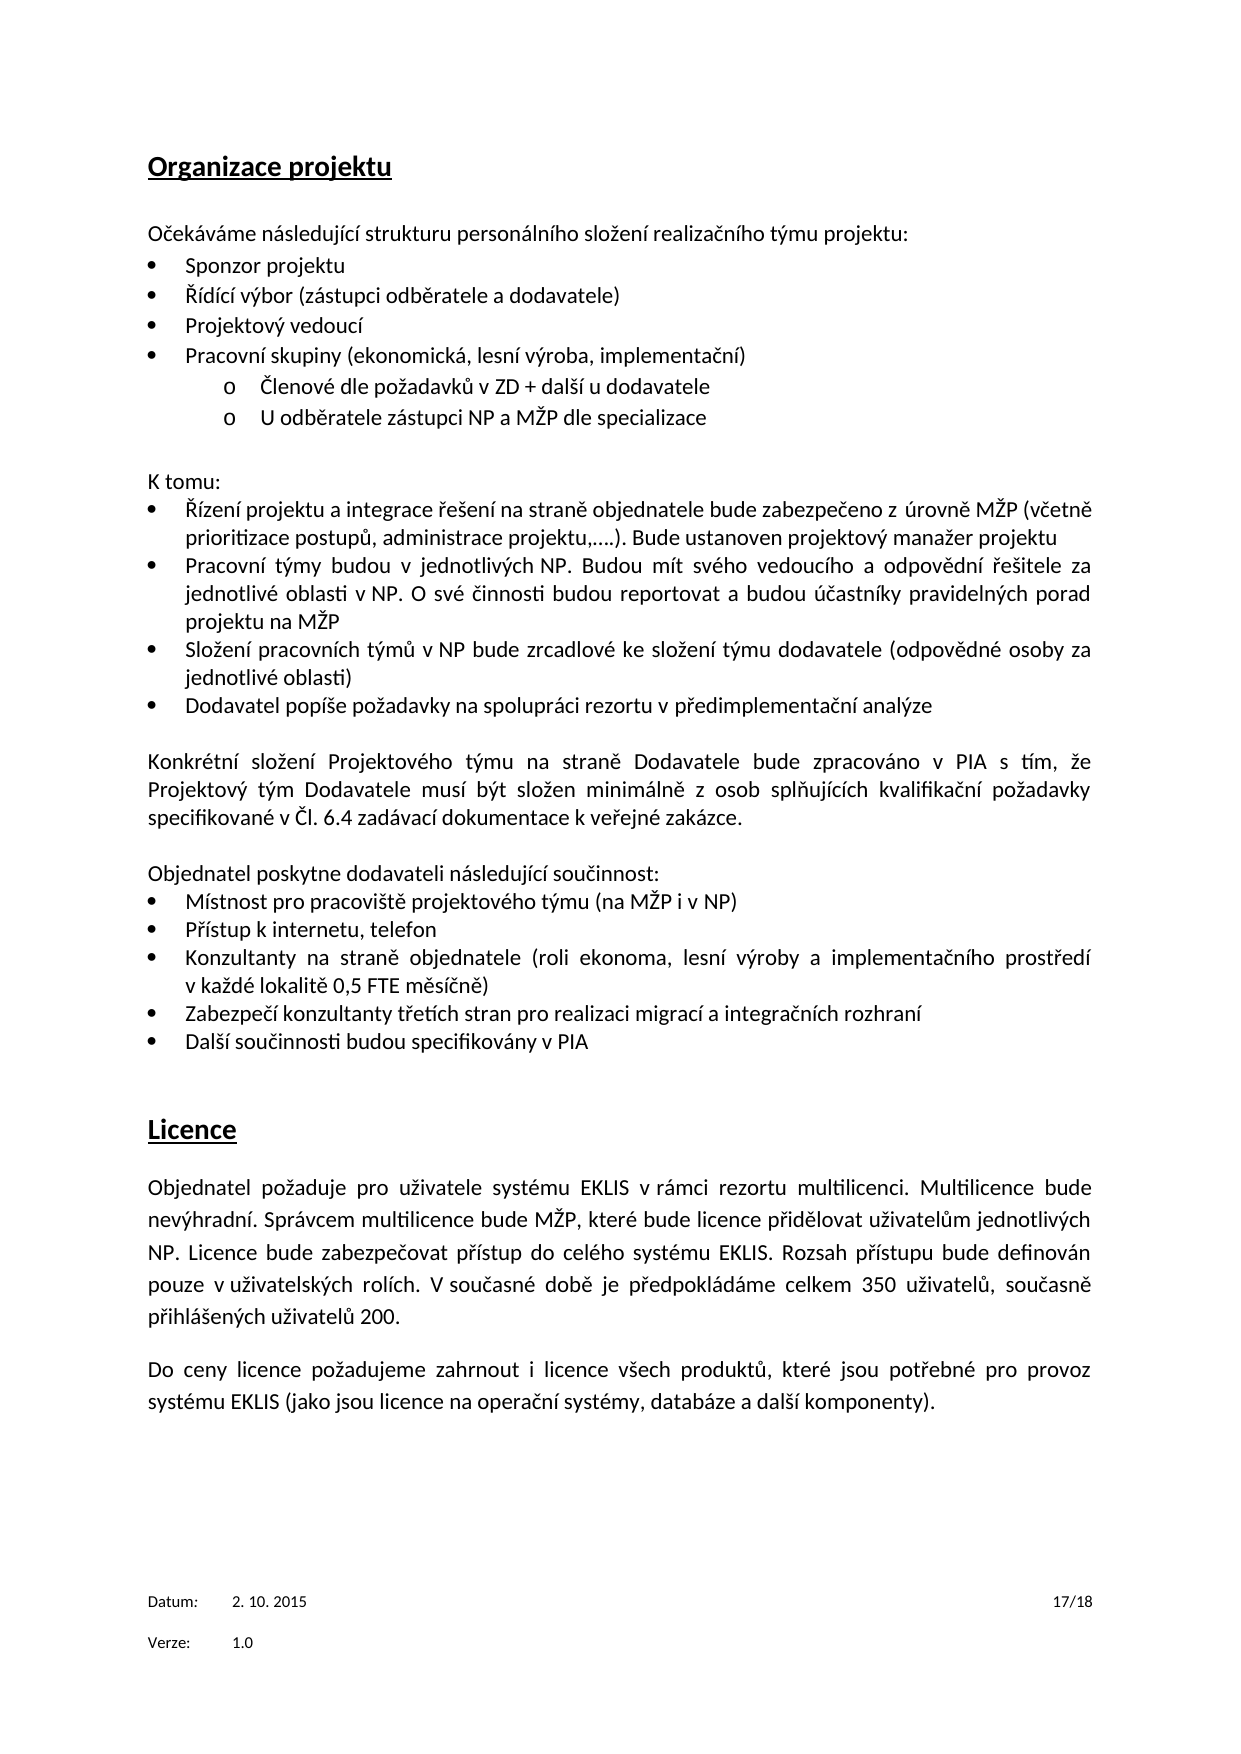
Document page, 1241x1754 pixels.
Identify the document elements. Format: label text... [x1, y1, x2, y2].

list Sponzor projektu [148, 251, 1093, 279]
text Konkrétní složení Projektového týmu na straně Dodavatele bude zpracováno v PIA s tím, že Projektový tým Dodavatele musí být složen minimálně z osob splňujících kvalifikační požadavky specifikované v Čl. 6.4 zadávací dokumentace k veřejné zakázce. [148, 747, 1093, 831]
list Projektový vedoucí [148, 311, 1093, 339]
list Přístup k internetu, telefon [148, 915, 1093, 943]
text Objednatel poskytne dodavateli následující součinnost: [148, 859, 1093, 887]
list Složení pracovních týmů v NP bude zrcadlové ke složení týmu dodavatele (odpovědné osoby za jednotlivé oblasti) [148, 635, 1093, 691]
text K tomu: [148, 467, 1093, 495]
list Řízení projektu a integrace řešení na straně objednatele bude zabezpečeno z úrovně MŽP (včetně prioritizace postupů, administrace projektu,….). Bude ustanoven projektový manažer projektu [148, 495, 1093, 551]
list Konzultanty na straně objednatele (roli ekonoma, lesní výroby a implementačního prostředí v každé lokalitě 0,5 FTE měsíčně) [148, 943, 1093, 999]
list Řídící výbor (zástupci odběratele a dodavatele) [148, 281, 1093, 309]
list U odběratele zástupci NP a MŽP dle specializace [223, 403, 1093, 432]
text Organizace projektu [148, 148, 1093, 183]
list Další součinnosti budou specifikovány v PIA [148, 1027, 1093, 1055]
list Pracovní skupiny (ekonomická, lesní výroba, implementační) [148, 342, 1093, 370]
list Místnost pro pracoviště projektového týmu (na MŽP i v NP) [148, 887, 1093, 915]
list Zabezpečí konzultanty třetích stran pro realizaci migrací a integračních rozhraní [148, 999, 1093, 1027]
list Pracovní týmy budou v jednotlivých NP. Budou mít svého vedoucího a odpovědní řešitele za jednotlivé oblasti v NP. O své činnosti budou reportovat a budou účastníky pravidelných porad projektu na MŽP [148, 551, 1093, 635]
text Očekáváme následující strukturu personálního složení realizačního týmu projektu: [148, 219, 1093, 247]
list Členové dle požadavků v ZD + další u dodavatele [223, 372, 1093, 401]
text Objednatel požaduje pro uživatele systému EKLIS v rámci rezortu multilicenci. Multilicence bude nevýhradní. Správcem multilicence bude MŽP, které bude licence přidělovat uživatelům jednotlivých NP. Licence bude zabezpečovat přístup do celého systému EKLIS. Rozsah přístupu bude definován pouze v uživatelských rolích. V současné době je předpokládáme celkem 350 uživatelů, současně přihlášených uživatelů 200. [148, 1173, 1093, 1330]
text Do ceny licence požadujeme zahrnout i licence všech produktů, které jsou potřebné pro provoz systému EKLIS (jako jsou licence na operační systémy, databáze a další komponenty). [148, 1355, 1093, 1415]
list Dodavatel popíše požadavky na spolupráci rezortu v předimplementační analýze [148, 691, 1093, 719]
text Licence [148, 1111, 1093, 1147]
